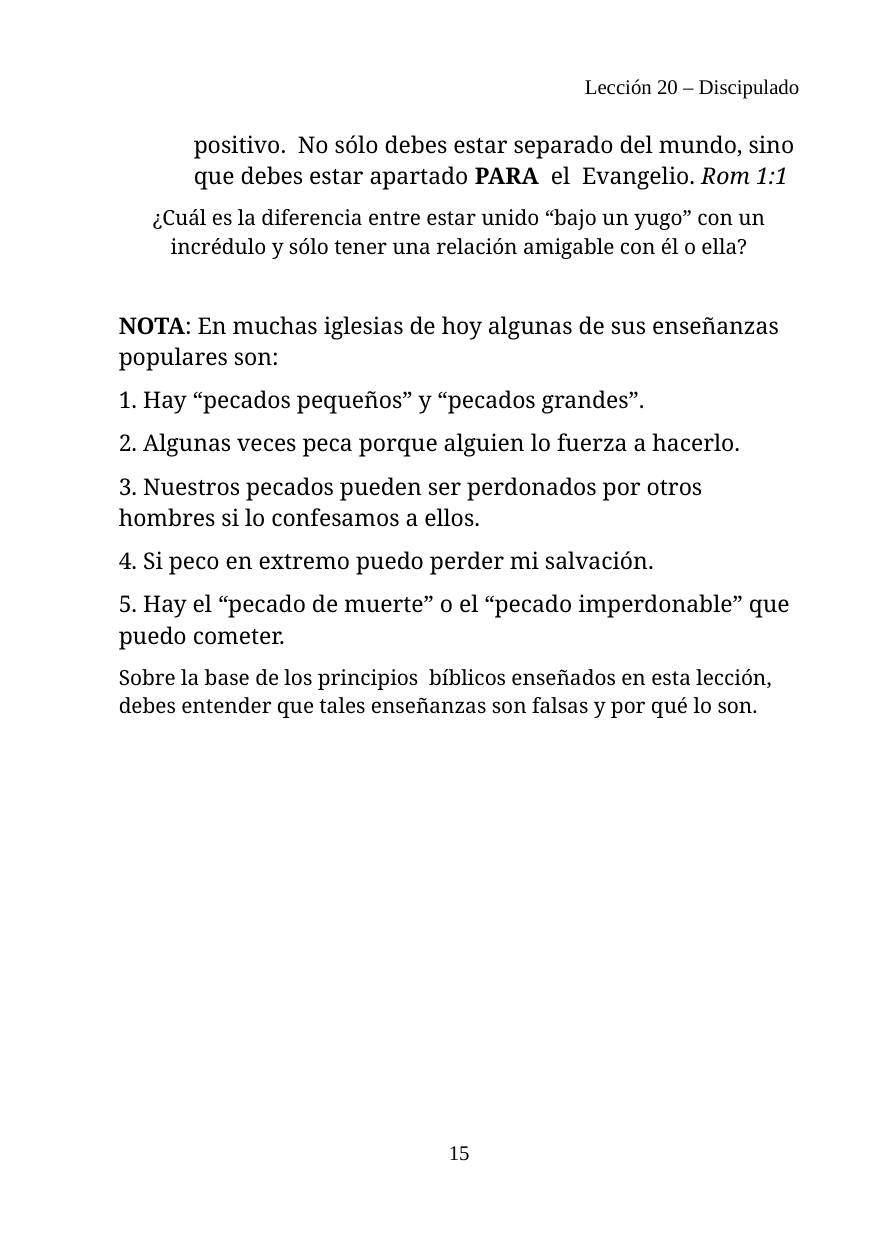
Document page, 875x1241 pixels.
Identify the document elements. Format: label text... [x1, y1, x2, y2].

text 4. Si peco en extremo puedo perder mi salvación. [118, 545, 799, 576]
text Sobre la base de los principios bíblicos enseñados en esta lección, debes entender que tales enseñanzas son falsas y por qué lo son. [118, 663, 799, 720]
text NOTA: En muchas iglesias de hoy algunas de sus enseñanzas populares son: [118, 310, 799, 372]
text 2. Algunas veces peca porque alguien lo fuerza a hacerlo. [118, 427, 799, 459]
text 5. Hay el “pecado de muerte” o el “pecado imperdonable” que puedo cometer. [118, 588, 799, 651]
text ¿Cuál es la diferencia entre estar unido “bajo un yugo” con un incrédulo y sólo tener una relación amigable con él o ella? [118, 203, 799, 260]
text 1. Hay “pecados pequeños” y “pecados grandes”. [118, 384, 799, 415]
text 3. Nuestros pecados pueden ser perdonados por otros hombres si lo confesamos a ellos. [118, 471, 799, 533]
